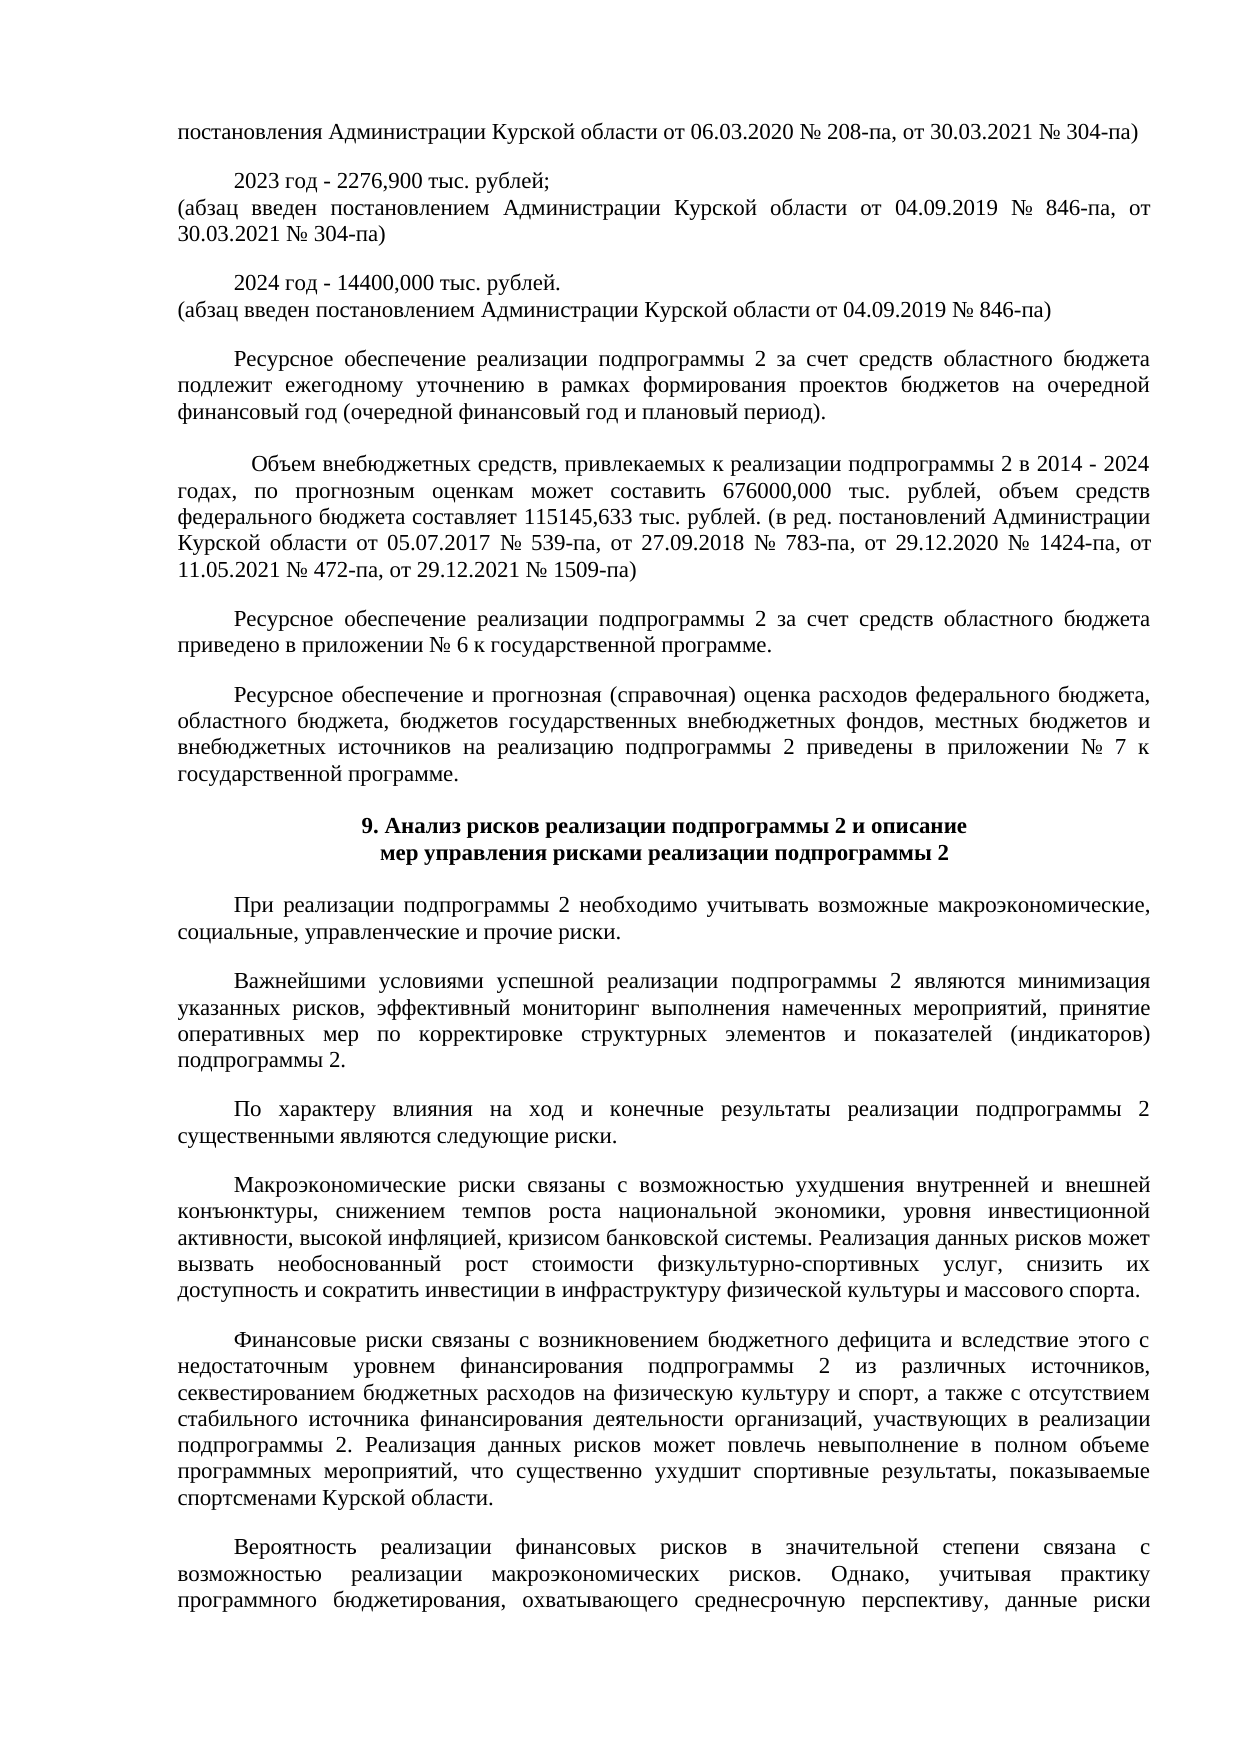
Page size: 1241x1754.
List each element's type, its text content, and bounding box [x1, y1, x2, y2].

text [177, 118, 1152, 144]
text При реализации подпрограммы 2 необходимо учитывать возможные макроэкономические, социальные, управленческие и прочие риски. [177, 892, 1152, 944]
text Финансовые риски связаны с возникновением бюджетного дефицита и вследствие этого с недостаточным уровнем финансирования подпрограммы 2 из различных источников, секвестированием бюджетных расходов на физическую культуру и спорт, а также с отсутствием стабильного источника финансирования деятельности организаций, участвующих в реализации подпрограммы 2. Реализация данных рисков может повлечь невыполнение в полном объеме программных мероприятий, что существенно ухудшит спортивные результаты, показываемые спортсменами Курской области. [177, 1326, 1152, 1510]
text (абзац введен постановлением Администрации Курской области от 04.09.2019 № 846-па) [177, 296, 1152, 322]
title мер управления рисками реализации подпрограммы 2 [177, 839, 1152, 865]
text Ресурсное обеспечение и прогнозная (справочная) оценка расходов федерального бюджета, областного бюджета, бюджетов государственных внебюджетных фондов, местных бюджетов и внебюджетных источников на реализацию подпрограммы 2 приведены в приложении № 7 к государственной программе. [177, 681, 1152, 786]
text Ресурсное обеспечение реализации подпрограммы 2 за счет средств областного бюджета приведено в приложении № 6 к государственной программе. [177, 605, 1152, 658]
text Объем внебюджетных средств, привлекаемых к реализации подпрограммы 2 в 2014 - 2024 годах, по прогнозным оценкам может составить 676000,000 тыс. рублей, объем средств федерального бюджета составляет 115145,633 тыс. рублей. (в ред. постановлений Администрации Курской области от 05.07.2017 № 539-па, от 27.09.2018 № 783-па, от 29.12.2020 № 1424-па, от 11.05.2021 № 472-па, от 29.12.2021 № 1509-па) [177, 450, 1152, 582]
text По характеру влияния на ход и конечные результаты реализации подпрограммы 2 существенными являются следующие риски. [177, 1096, 1152, 1148]
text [177, 1533, 1152, 1612]
text Важнейшими условиями успешной реализации подпрограммы 2 являются минимизация указанных рисков, эффективный мониторинг выполнения намеченных мероприятий, принятие оперативных мер по корректировке структурных элементов и показателей (индикаторов) подпрограммы 2. [177, 967, 1152, 1073]
text (абзац введен постановлением Администрации Курской области от 04.09.2019 № 846-па, от 30.03.2021 № 304-па) [177, 194, 1152, 246]
text Макроэкономические риски связаны с возможностью ухудшения внутренней и внешней конъюнктуры, снижением темпов роста национальной экономики, уровня инвестиционной активности, высокой инфляцией, кризисом банковской системы. Реализация данных рисков может вызвать необоснованный рост стоимости физкультурно-спортивных услуг, снизить их доступность и сократить инвестиции в инфраструктуру физической культуры и массового спорта. [177, 1171, 1152, 1303]
text 2024 год - 14400,000 тыс. рублей. [177, 269, 1152, 296]
text 2023 год - 2276,900 тыс. рублей; [177, 167, 1152, 194]
title 9. Анализ рисков реализации подпрограммы 2 и описание [177, 812, 1152, 839]
text Ресурсное обеспечение реализации подпрограммы 2 за счет средств областного бюджета подлежит ежегодному уточнению в рамках формирования проектов бюджетов на очередной финансовый год (очередной финансовый год и плановый период). [177, 345, 1152, 424]
